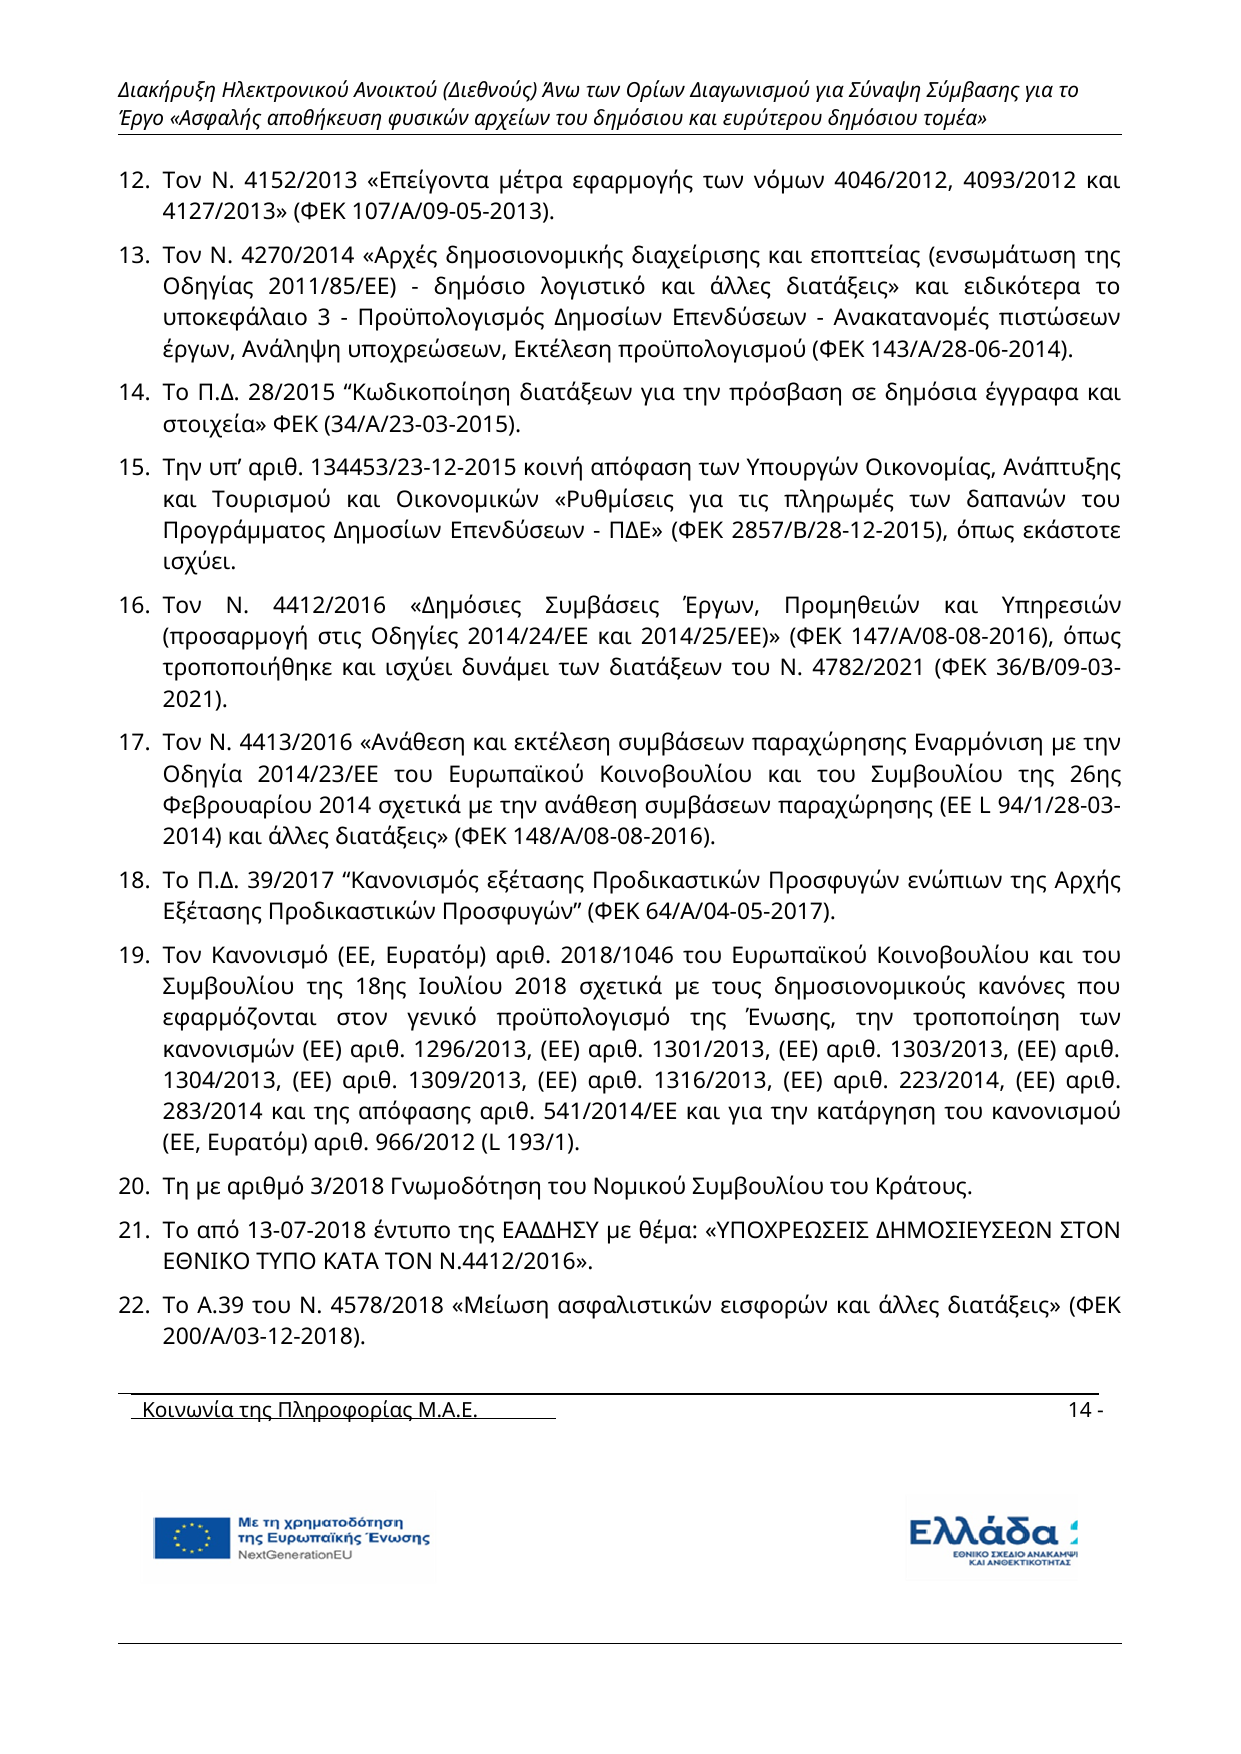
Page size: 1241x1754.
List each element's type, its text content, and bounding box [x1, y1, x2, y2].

list Τη με αριθμό 3/2018 Γνωμοδότηση του Νομικού Συμβουλίου του Κράτους. [118, 1170, 1122, 1201]
list Την υπ’ αριθ. 134453/23-12-2015 κοινή απόφαση των Υπουργών Οικονομίας, Ανάπτυξης και Τουρισμού και Οικονομικών «Ρυθμίσεις για τις πληρωμές των δαπανών του Προγράμματος Δημοσίων Επενδύσεων - ΠΔΕ» (ΦΕΚ 2857/Β/28-12-2015), όπως εκάστοτε ισχύει. [118, 451, 1122, 576]
list Το από 13-07-2018 έντυπο της ΕΑΔΔΗΣΥ με θέμα: «ΥΠΟΧΡΕΩΣΕΙΣ ΔΗΜΟΣΙΕΥΣΕΩΝ ΣΤΟΝ ΕΘΝΙΚΟ ΤΥΠΟ ΚΑΤΑ ΤΟΝ Ν.4412/2016». [118, 1214, 1122, 1276]
list Τον Κανονισμό (ΕΕ, Ευρατόμ) αριθ. 2018/1046 του Ευρωπαϊκού Κοινοβουλίου και του Συμβουλίου της 18ης Ιουλίου 2018 σχετικά με τους δημοσιονομικούς κανόνες που εφαρμόζονται στον γενικό προϋπολογισμό της Ένωσης, την τροποποίηση των κανονισμών (ΕΕ) αριθ. 1296/2013, (ΕΕ) αριθ. 1301/2013, (ΕΕ) αριθ. 1303/2013, (ΕΕ) αριθ. 1304/2013, (ΕΕ) αριθ. 1309/2013, (ΕΕ) αριθ. 1316/2013, (ΕΕ) αριθ. 223/2014, (ΕΕ) αριθ. 283/2014 και της απόφασης αριθ. 541/2014/ΕΕ και για την κατάργηση του κανονισμού (ΕΕ, Ευρατόμ) αριθ. 966/2012 (L 193/1). [118, 939, 1122, 1157]
list Το Π.Δ. 28/2015 “Κωδικοποίηση διατάξεων για την πρόσβαση σε δημόσια έγγραφα και στοιχεία» ΦΕΚ (34/Α/23-03-2015). [118, 376, 1122, 439]
list Το Α.39 του Ν. 4578/2018 «Μείωση ασφαλιστικών εισφορών και άλλες διατάξεις» (ΦΕΚ 200/Α/03-12-2018). [118, 1289, 1122, 1351]
list Το Π.Δ. 39/2017 “Κανονισμός εξέτασης Προδικαστικών Προσφυγών ενώπιων της Αρχής Εξέτασης Προδικαστικών Προσφυγών” (ΦΕΚ 64/Α/04-05-2017). [118, 864, 1122, 926]
list Τον Ν. 4270/2014 «Αρχές δημοσιονομικής διαχείρισης και εποπτείας (ενσωμάτωση της Οδηγίας 2011/85/ΕΕ) - δημόσιο λογιστικό και άλλες διατάξεις» και ειδικότερα το υποκεφάλαιο 3 - Προϋπολογισμός Δημοσίων Επενδύσεων - Ανακατανομές πιστώσεων έργων, Ανάληψη υποχρεώσεων, Εκτέλεση προϋπολογισμού (ΦΕΚ 143/Α/28-06-2014). [118, 239, 1122, 364]
list Τον Ν. 4412/2016 «Δημόσιες Συμβάσεις Έργων, Προμηθειών και Υπηρεσιών (προσαρμογή στις Οδηγίες 2014/24/ΕΕ και 2014/25/ΕΕ)» (ΦΕΚ 147/Α/08-08-2016), όπως τροποποιήθηκε και ισχύει δυνάμει των διατάξεων του Ν. 4782/2021 (ΦΕΚ 36/Β/09-03-2021). [118, 589, 1122, 714]
list Τον Ν. 4152/2013 «Επείγοντα μέτρα εφαρμογής των νόμων 4046/2012, 4093/2012 και 4127/2013» (ΦΕΚ 107/Α/09-05-2013). [118, 164, 1122, 226]
picture [130, 1487, 1078, 1628]
list Τον Ν. 4413/2016 «Ανάθεση και εκτέλεση συμβάσεων παραχώρησης Εναρμόνιση με την Οδηγία 2014/23/ΕΕ του Ευρωπαϊκού Κοινοβουλίου και του Συμβουλίου της 26ης Φεβρουαρίου 2014 σχετικά με την ανάθεση συμβάσεων παραχώρησης (ΕΕ L 94/1/28-03-2014) και άλλες διατάξεις» (ΦΕΚ 148/Α/08-08-2016). [118, 726, 1122, 851]
